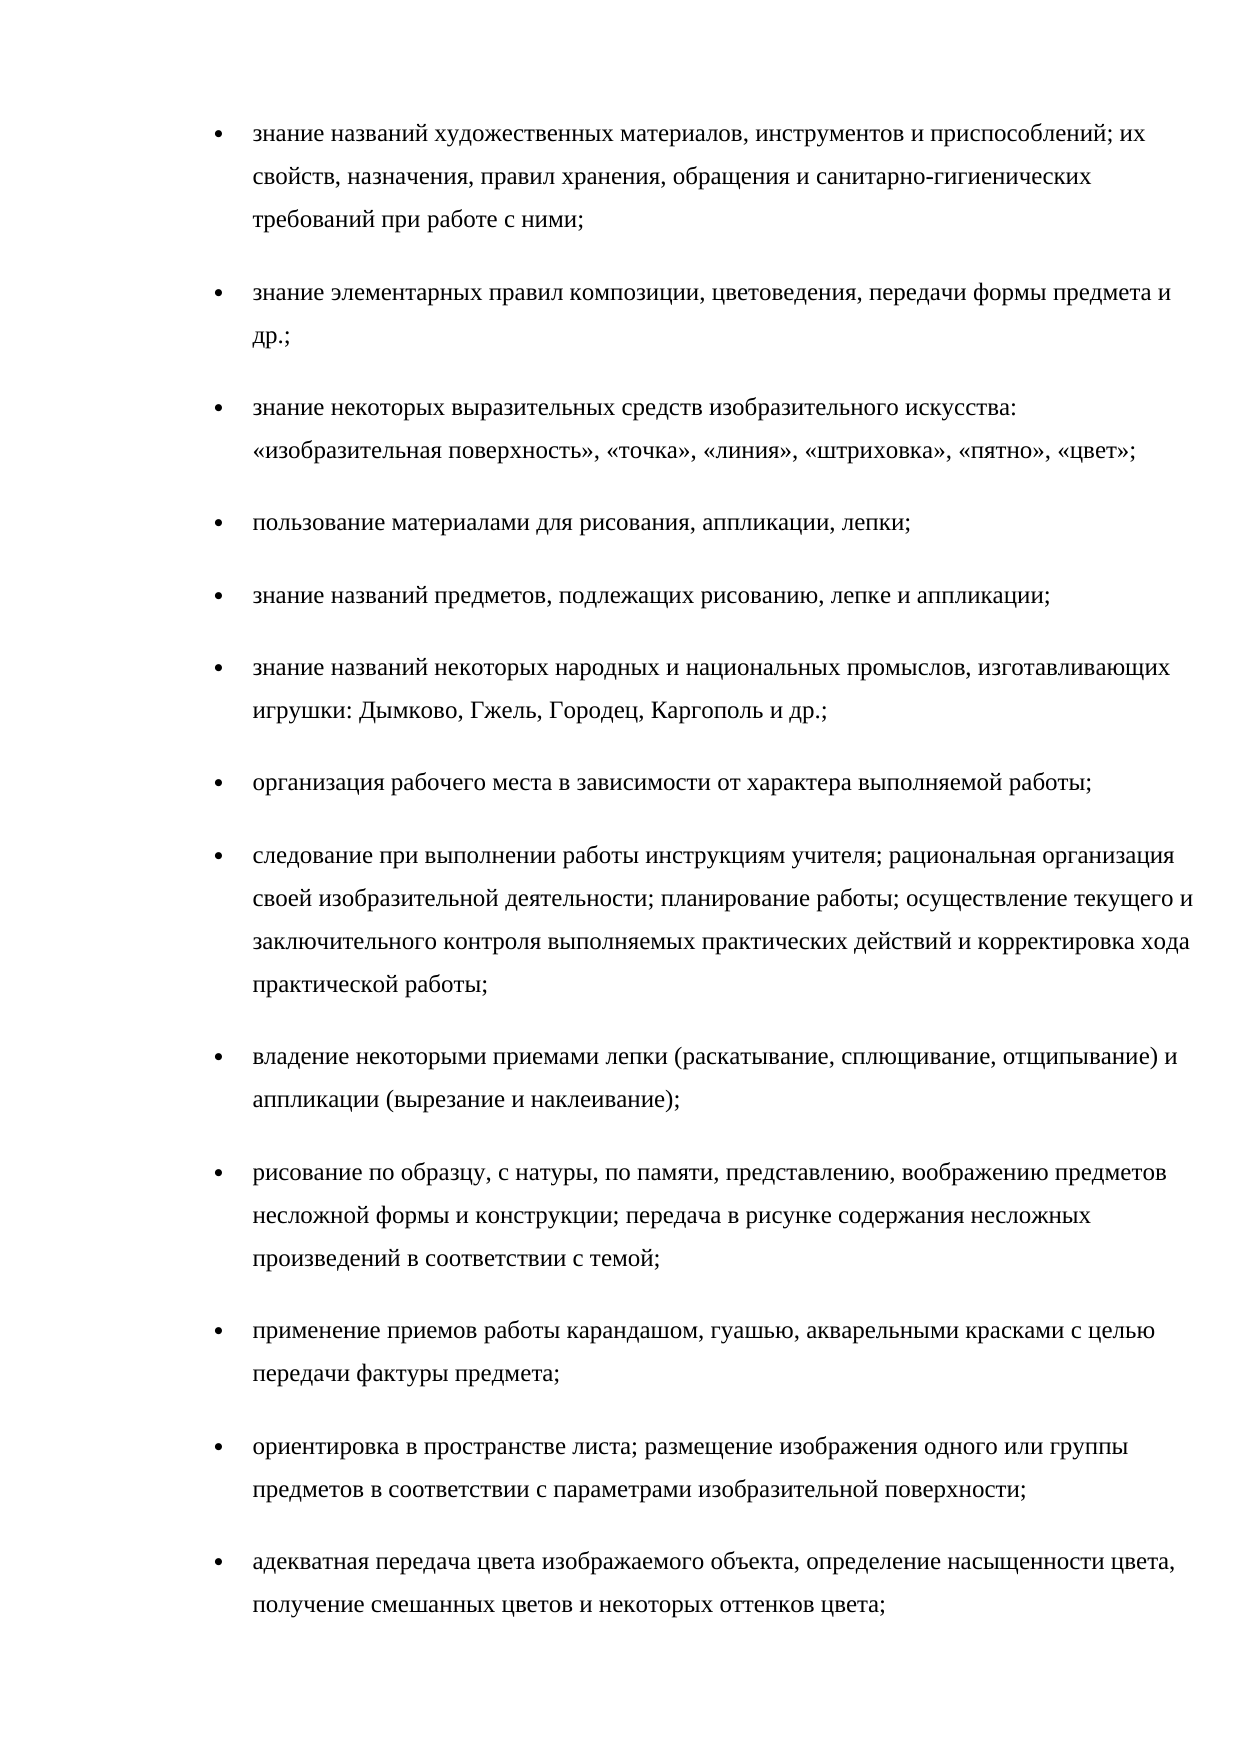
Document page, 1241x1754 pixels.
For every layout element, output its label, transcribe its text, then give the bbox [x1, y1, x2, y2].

list организация рабочего места в зависимости от характера выполняемой работы; [215, 767, 1196, 796]
list следование при выполнении работы инструкциям учителя; рациональная организация своей изобразительной деятельности; планирование работы; осуществление текущего и заключительного контроля выполняемых практических действий и корректировка хода практической работы; [215, 840, 1196, 998]
list знание элементарных правил композиции, цветоведения, передачи формы предмета и др.; [215, 277, 1196, 348]
list ориентировка в пространстве листа; размещение изображения одного или группы предметов в соответствии с параметрами изобразительной поверхности; [215, 1431, 1196, 1503]
list знание названий предметов, подлежащих рисованию, лепке и аппликации; [215, 580, 1196, 608]
list пользование материалами для рисования, аппликации, лепки; [215, 507, 1196, 536]
list рисование по образцу, с натуры, по памяти, представлению, воображению предметов несложной формы и конструкции; передача в рисунке содержания несложных произведений в соответствии с темой; [215, 1157, 1196, 1272]
list применение приемов работы карандашом, гуашью, акварельными красками с целью передачи фактуры предмета; [215, 1315, 1196, 1387]
list владение некоторыми приемами лепки (раскатывание, сплющивание, отщипывание) и аппликации (вырезание и наклеивание); [215, 1041, 1196, 1113]
list знание названий художественных материалов, инструментов и приспособлений; их свойств, назначения, правил хранения, обращения и санитарно-гигиенических требований при работе с ними; [215, 118, 1196, 233]
list знание некоторых выразительных средств изобразительного искусства: «изобразительная поверхность», «точка», «линия», «штриховка», «пятно», «цвет»; [215, 392, 1196, 464]
list знание названий некоторых народных и национальных промыслов, изготавливающих игрушки: Дымково, Гжель, Городец, Каргополь и др.; [215, 652, 1196, 724]
list адекватная передача цвета изображаемого объекта, определение насыщенности цвета, получение смешанных цветов и некоторых оттенков цвета; [215, 1546, 1196, 1618]
